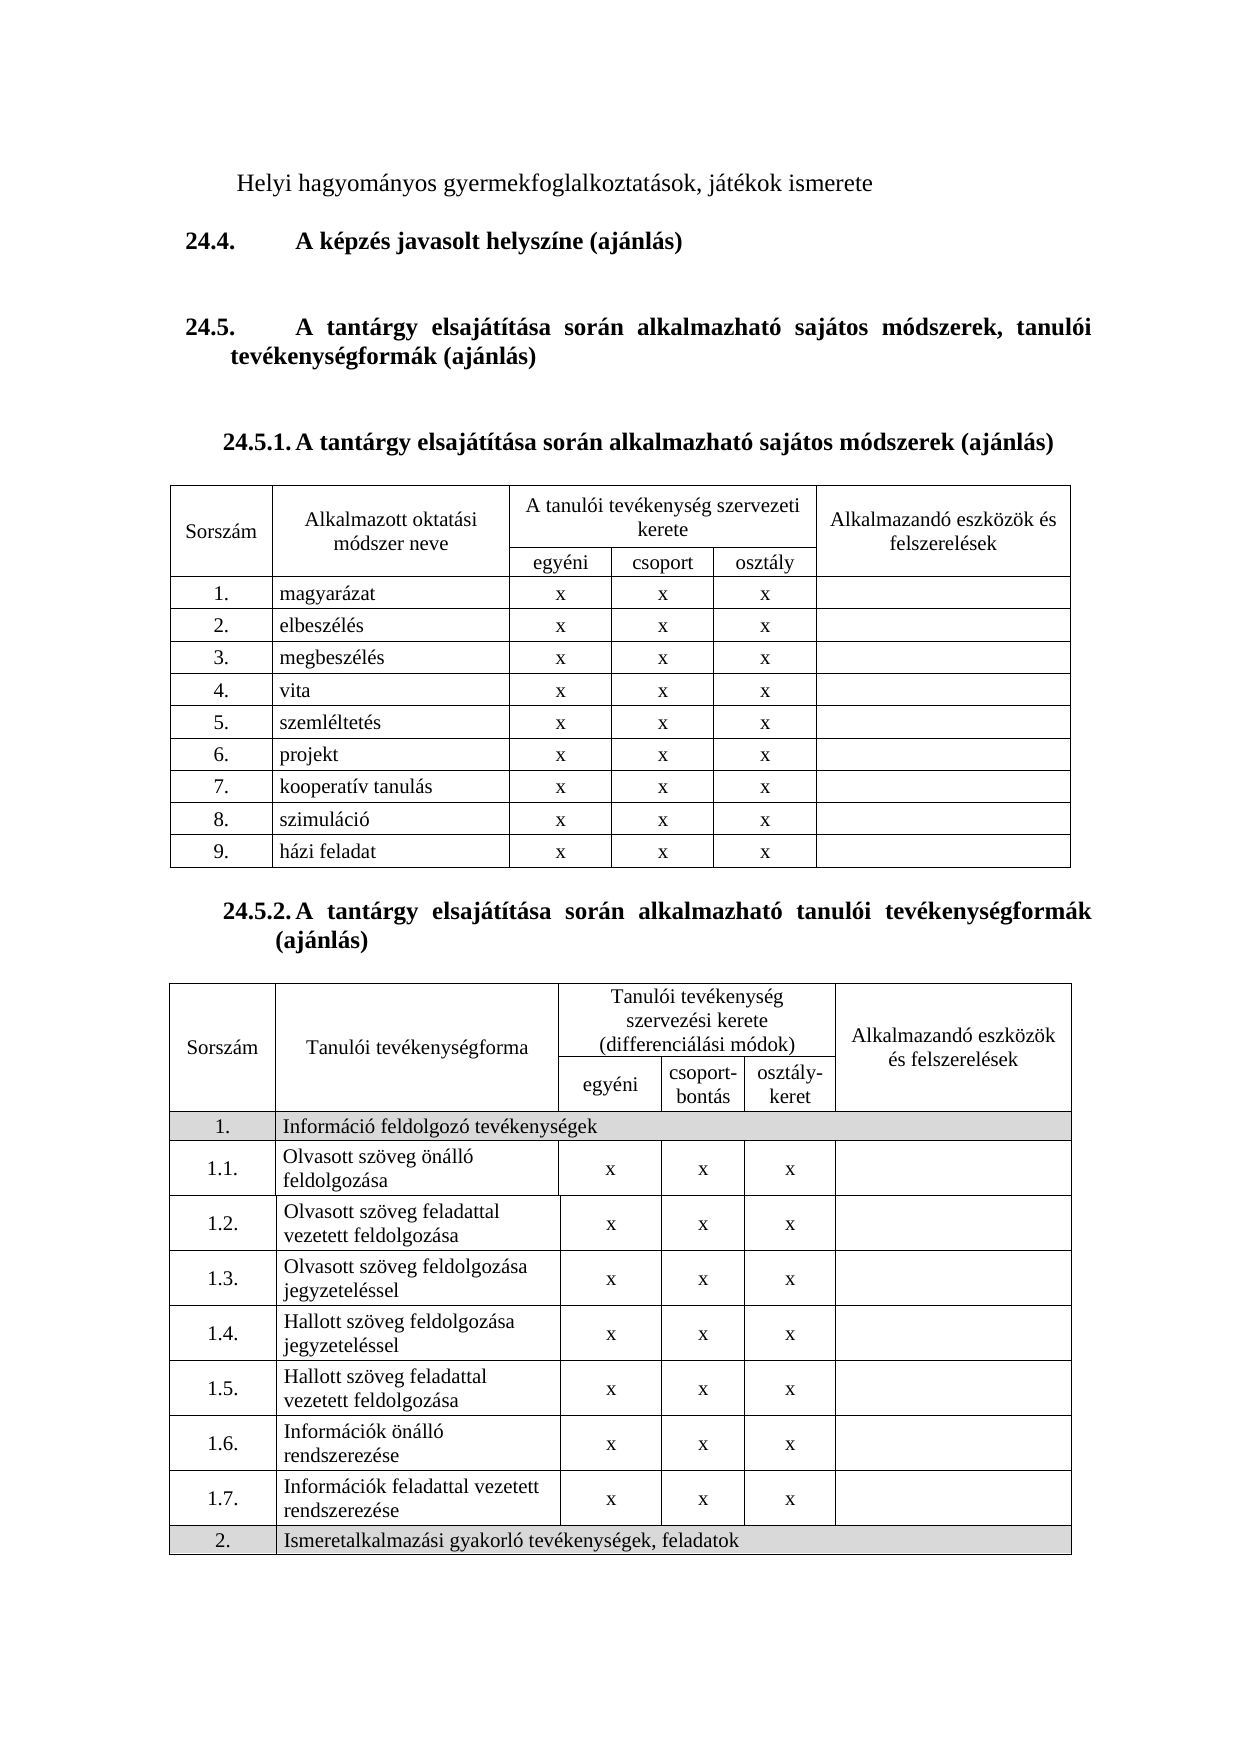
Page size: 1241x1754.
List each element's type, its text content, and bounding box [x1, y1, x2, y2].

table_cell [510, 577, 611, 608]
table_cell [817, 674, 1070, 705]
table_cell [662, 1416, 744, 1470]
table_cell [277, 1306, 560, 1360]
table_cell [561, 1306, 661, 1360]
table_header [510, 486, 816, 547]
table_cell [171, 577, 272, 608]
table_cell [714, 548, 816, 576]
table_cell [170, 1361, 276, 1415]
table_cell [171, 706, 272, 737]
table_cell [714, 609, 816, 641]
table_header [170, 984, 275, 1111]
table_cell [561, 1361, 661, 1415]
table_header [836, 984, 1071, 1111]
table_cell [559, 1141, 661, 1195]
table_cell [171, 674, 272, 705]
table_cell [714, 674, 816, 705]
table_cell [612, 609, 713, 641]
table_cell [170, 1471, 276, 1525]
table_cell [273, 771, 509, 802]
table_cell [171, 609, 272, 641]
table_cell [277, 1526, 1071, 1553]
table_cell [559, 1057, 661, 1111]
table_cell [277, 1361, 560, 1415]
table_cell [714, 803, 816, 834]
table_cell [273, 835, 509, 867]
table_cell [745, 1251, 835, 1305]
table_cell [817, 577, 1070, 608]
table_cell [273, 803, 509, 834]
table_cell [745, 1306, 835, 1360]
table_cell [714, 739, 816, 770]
list A tantárgy elsajátítása során alkalmazható sajátos módszerek, tanulói tevékenységformák (ajánlás) [185, 312, 1092, 370]
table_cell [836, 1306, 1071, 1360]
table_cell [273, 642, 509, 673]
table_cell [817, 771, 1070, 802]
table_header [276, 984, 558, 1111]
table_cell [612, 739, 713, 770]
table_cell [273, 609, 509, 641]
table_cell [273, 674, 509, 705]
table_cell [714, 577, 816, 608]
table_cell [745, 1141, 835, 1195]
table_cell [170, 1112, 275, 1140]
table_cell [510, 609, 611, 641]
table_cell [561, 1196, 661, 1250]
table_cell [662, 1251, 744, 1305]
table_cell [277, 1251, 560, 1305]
list A képzés javasolt helyszíne (ajánlás) [185, 226, 1092, 255]
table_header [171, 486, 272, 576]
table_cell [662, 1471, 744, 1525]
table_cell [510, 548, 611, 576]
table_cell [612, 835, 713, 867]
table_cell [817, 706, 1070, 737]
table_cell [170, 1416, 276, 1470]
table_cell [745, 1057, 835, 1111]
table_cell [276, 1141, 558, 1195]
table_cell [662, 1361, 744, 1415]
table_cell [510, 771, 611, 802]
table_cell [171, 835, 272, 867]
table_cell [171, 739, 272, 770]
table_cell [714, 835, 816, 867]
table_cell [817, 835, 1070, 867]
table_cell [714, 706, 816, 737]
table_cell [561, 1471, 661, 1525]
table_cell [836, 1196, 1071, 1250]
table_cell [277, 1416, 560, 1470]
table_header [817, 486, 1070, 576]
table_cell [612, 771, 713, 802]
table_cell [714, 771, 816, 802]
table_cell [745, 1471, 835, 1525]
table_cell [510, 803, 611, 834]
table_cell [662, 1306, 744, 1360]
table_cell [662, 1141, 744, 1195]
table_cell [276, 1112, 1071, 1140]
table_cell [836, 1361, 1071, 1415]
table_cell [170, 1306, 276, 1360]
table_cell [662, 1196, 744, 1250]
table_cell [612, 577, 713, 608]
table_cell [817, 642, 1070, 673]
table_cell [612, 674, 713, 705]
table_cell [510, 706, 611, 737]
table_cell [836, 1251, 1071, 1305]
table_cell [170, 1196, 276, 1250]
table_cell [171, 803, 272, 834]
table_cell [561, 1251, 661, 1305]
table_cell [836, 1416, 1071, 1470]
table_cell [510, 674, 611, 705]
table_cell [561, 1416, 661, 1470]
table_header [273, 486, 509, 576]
text Helyi hagyományos gyermekfoglalkoztatások, játékok ismerete [236, 168, 1092, 197]
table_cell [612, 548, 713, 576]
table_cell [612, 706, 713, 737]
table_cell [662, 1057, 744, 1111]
list A tantárgy elsajátítása során alkalmazható sajátos módszerek (ajánlás) [223, 427, 1092, 456]
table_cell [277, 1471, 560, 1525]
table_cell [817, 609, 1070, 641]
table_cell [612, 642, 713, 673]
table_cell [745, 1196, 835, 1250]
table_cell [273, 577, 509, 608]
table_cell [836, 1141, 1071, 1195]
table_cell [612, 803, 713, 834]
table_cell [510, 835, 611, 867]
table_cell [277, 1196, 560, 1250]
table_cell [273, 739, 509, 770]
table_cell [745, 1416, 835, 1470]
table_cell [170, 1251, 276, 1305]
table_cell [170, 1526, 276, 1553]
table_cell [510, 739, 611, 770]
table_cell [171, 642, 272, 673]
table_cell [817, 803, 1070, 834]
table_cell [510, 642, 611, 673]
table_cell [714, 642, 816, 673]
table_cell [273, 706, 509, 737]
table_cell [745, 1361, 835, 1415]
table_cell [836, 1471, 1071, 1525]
list A tantárgy elsajátítása során alkalmazható tanulói tevékenységformák (ajánlás) [223, 896, 1092, 954]
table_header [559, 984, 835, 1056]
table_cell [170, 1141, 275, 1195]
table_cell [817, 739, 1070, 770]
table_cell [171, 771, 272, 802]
